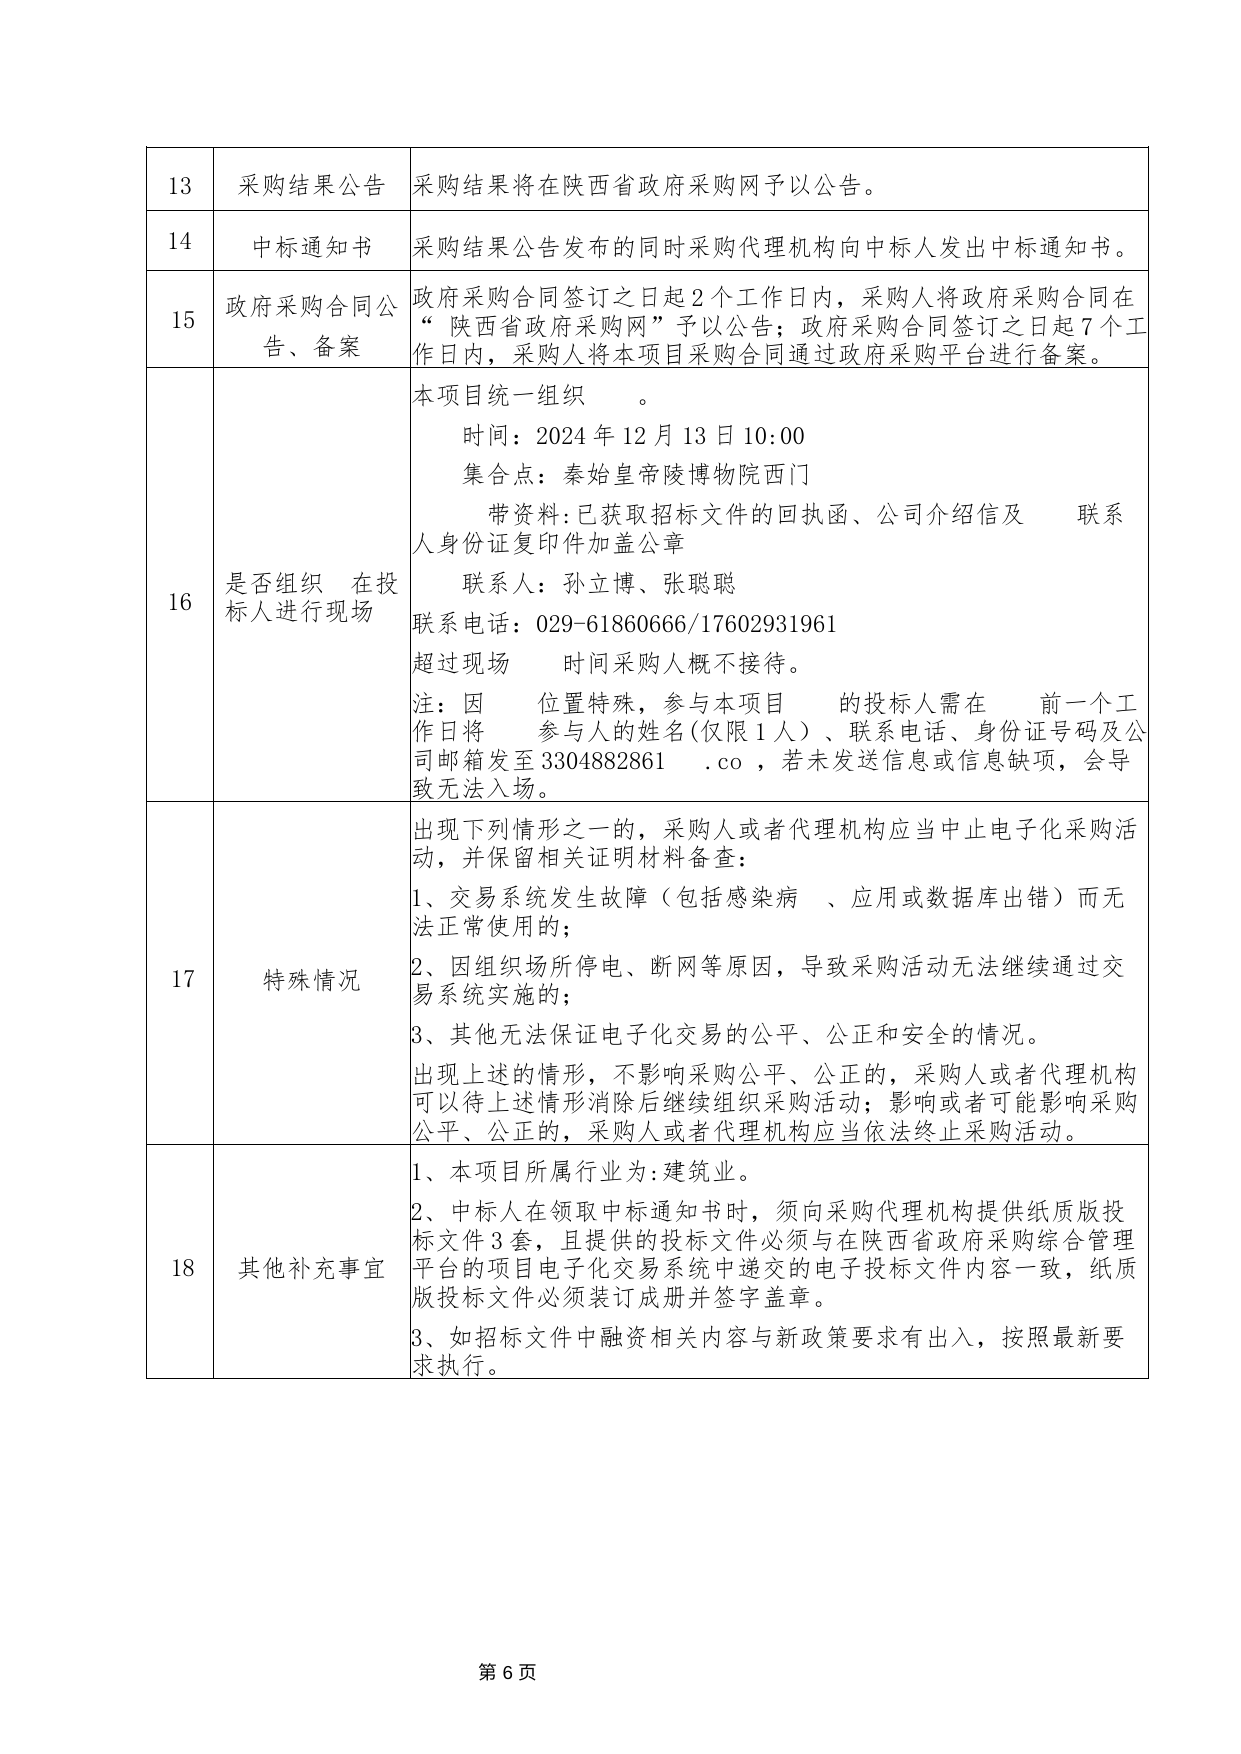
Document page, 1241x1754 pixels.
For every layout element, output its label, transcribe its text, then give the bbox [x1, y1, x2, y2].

table_cell 特殊情况 [214, 802, 410, 1144]
table_cell 出现下列情形之一的，采购人或者代理机构应当中止电子化采购活动，并保留相关证明材料备查： 1、交易系统发生故障（包括感染病毒、应用或数据库出错）而无法正常使用的； 2、因组织场所停电、断网等原因，导致采购活动无法继续通过交易系统实施的； 3、其他无法保证电子化交易的公平、公正和安全的情况。 出现上述的情形，不影响采购公平、公正的，采购人或者代理机构可以待上述情形消除后继续组织采购活动；影响或者可能影响采购公平、公正的，采购人或者代理机构应当依法终止采购活动。 [411, 802, 1148, 1144]
table_cell 16 [147, 368, 213, 801]
table_cell 是否组织潜在投标人进行现场踏勘 [214, 368, 410, 801]
table_cell 采购结果公告发布的同时采购代理机构向中标人发出中标通知书。 [411, 211, 1148, 270]
table_cell 采购结果将在陕西省政府采购网予以公告。 [411, 148, 1148, 210]
table_cell 13 [147, 148, 213, 210]
table_cell 采购结果公告 [214, 148, 410, 210]
table_cell 17 [147, 802, 213, 1144]
table_cell 本项目统一组织踏勘。 踏勘时间：2024年12月13日10:00 踏勘集合点：秦始皇帝陵博物院西门 踏勘携带资料:已获取招标文件的回执函、公司介绍信及踏勘联系人身份证复印件加盖公章 踏勘联系人：孙立博、张聪聪 联系电话：029-61860666/17602931961 超过现场踏勘时间采购人概不接待。 注：因踏勘位置特殊，参与本项目踏勘的投标人需在踏勘前一个工作日将踏勘参与人的姓名(仅限1人）、联系电话、身份证号码及公司邮箱发至3304882861@qq.com，若未发送信息或信息缺项，会导致无法入场。 [411, 368, 1148, 801]
table_cell 政府采购合同签订之日起2个工作日内，采购人将政府采购合同在“ 陕西省政府采购网”予以公告；政府采购合同签订之日起7个工作日内，采购人将本项目采购合同通过政府采购平台进行备案。 [411, 271, 1148, 367]
table_cell 14 [147, 211, 213, 270]
table_cell 15 [147, 271, 213, 367]
table_cell 中标通知书 [214, 211, 410, 270]
table_cell 1、本项目所属行业为:建筑业。 2、中标人在领取中标通知书时，须向采购代理机构提供纸质版投标文件3套，且提供的投标文件必须与在陕西省政府采购综合管理平台的项目电子化交易系统中递交的电子投标文件内容一致，纸质版投标文件必须装订成册并签字盖章。 3、如招标文件中融资相关内容与新政策要求有出入，按照最新要求执行。 [411, 1145, 1148, 1378]
table_cell 18 [147, 1145, 213, 1378]
table_cell 其他补充事宜 [214, 1145, 410, 1378]
table_cell 政府采购合同公 告、备案 [214, 271, 410, 367]
